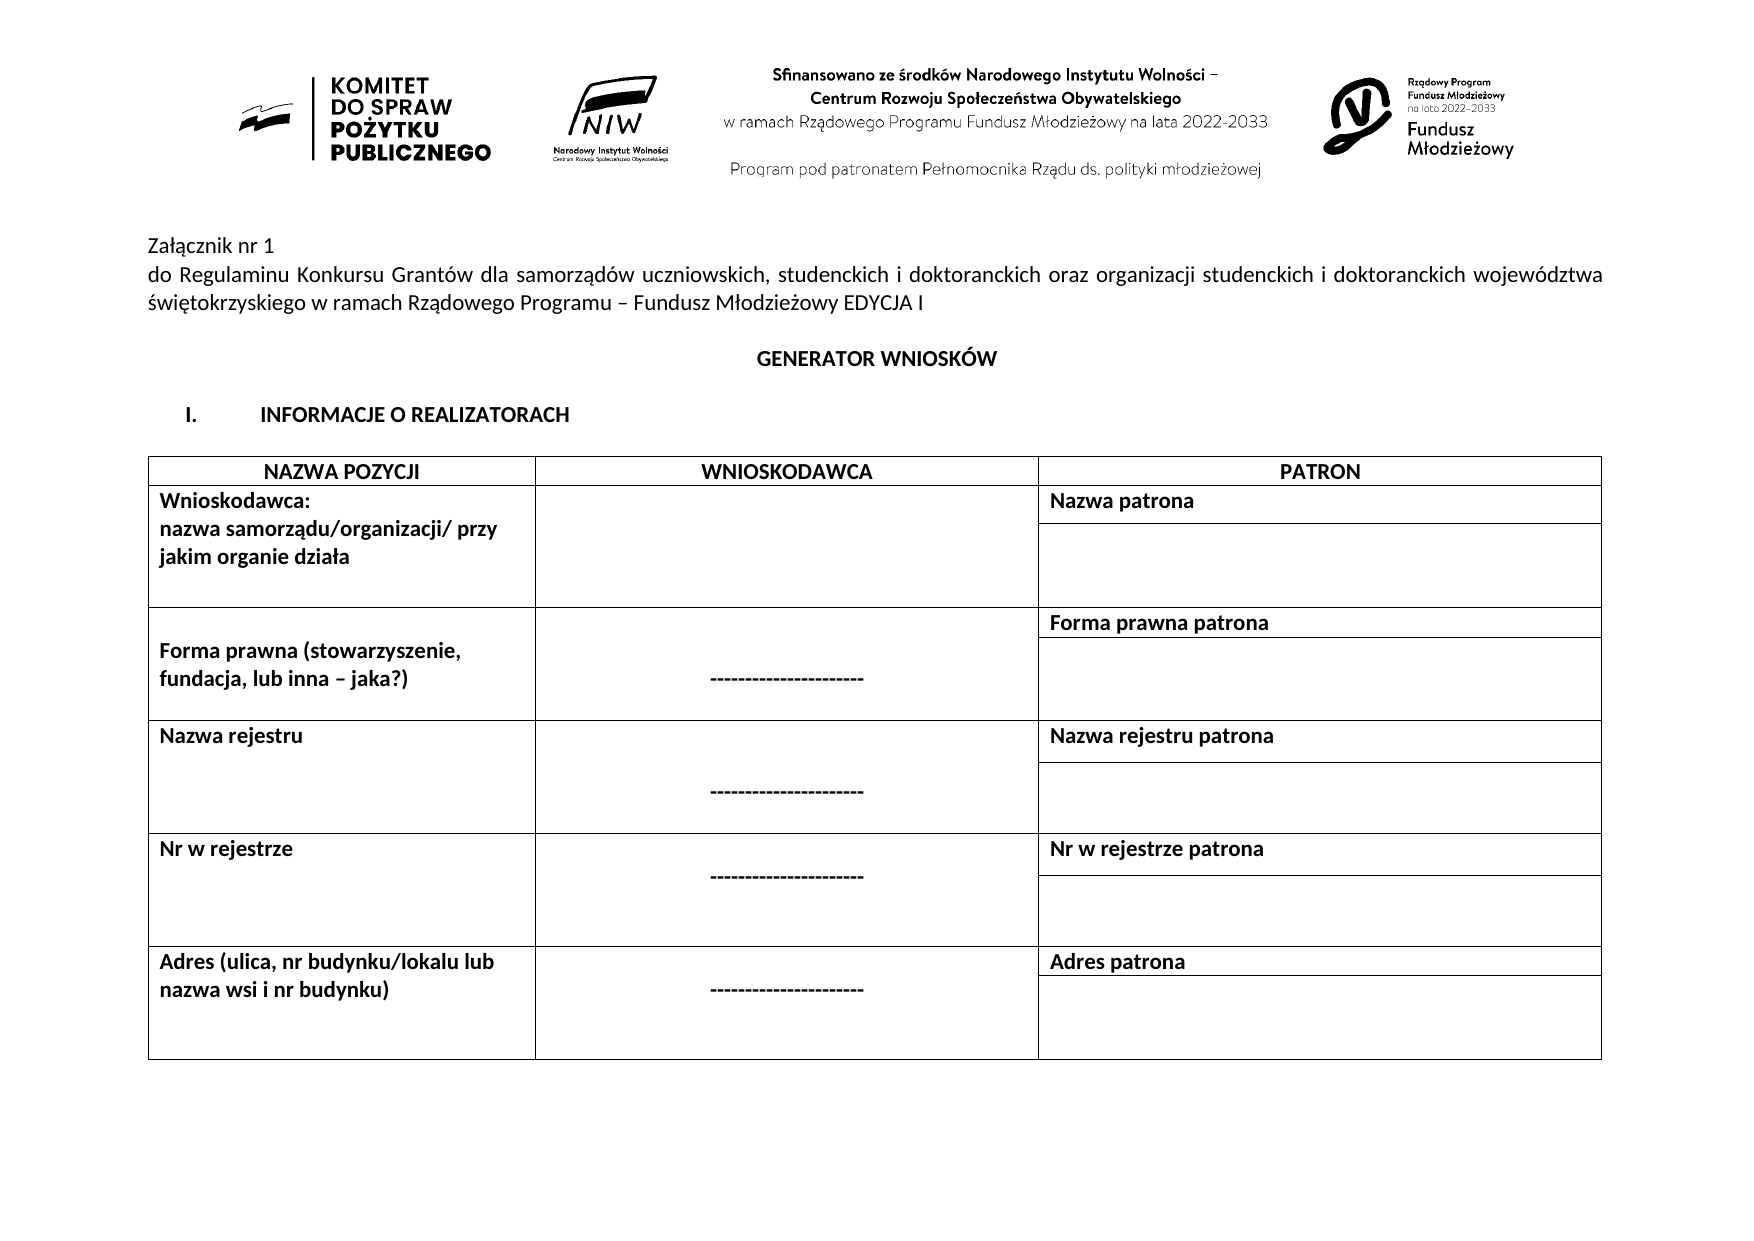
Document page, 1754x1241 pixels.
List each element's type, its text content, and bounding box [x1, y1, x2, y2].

table_cell Forma prawna (stowarzyszenie, fundacja, lub inna – jaka?) [149, 608, 535, 720]
table_cell Nazwa patrona [1039, 486, 1601, 523]
table_header PATRON [1039, 457, 1601, 485]
table_cell [1039, 524, 1601, 607]
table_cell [536, 947, 1038, 1059]
table_cell ---------------------- [536, 834, 1038, 946]
table_cell Wnioskodawca: nazwa samorządu/organizacji/ przy jakim organie działa [149, 486, 535, 607]
table_cell [1039, 876, 1601, 946]
table_cell [1039, 638, 1601, 720]
list INFORMACJE O REALIZATORACH [185, 400, 1606, 428]
table_header NAZWA POZYCJI [149, 457, 535, 485]
table_cell Nr w rejestrze patrona [1039, 834, 1601, 875]
table_cell Adres (ulica, nr budynku/lokalu lub nazwa wsi i nr budynku) [149, 947, 535, 1059]
table_cell Adres patrona [1039, 947, 1601, 975]
table_header WNIOSKODAWCA [536, 457, 1038, 485]
table_cell ---------------------- [536, 608, 1038, 720]
table_cell Nazwa rejestru patrona [1039, 721, 1601, 762]
table_cell Nazwa rejestru [149, 721, 535, 833]
table_cell [1039, 976, 1601, 1059]
table_cell [536, 486, 1038, 607]
table_cell Forma prawna patrona [1039, 608, 1601, 637]
table_cell ---------------------- [536, 721, 1038, 833]
text GENERATOR WNIOSKÓW [148, 344, 1606, 372]
table_cell [1039, 763, 1601, 833]
picture [228, 59, 1518, 185]
text Załącznik nr 1 [148, 232, 1606, 260]
text do Regulaminu Konkursu Grantów dla samorządów uczniowskich, studenckich i doktoranckich oraz organizacji studenckich i doktoranckich województwa świętokrzyskiego w ramach Rządowego Programu – Fundusz Młodzieżowy EDYCJA I [148, 260, 1606, 316]
table_cell Nr w rejestrze [149, 834, 535, 946]
